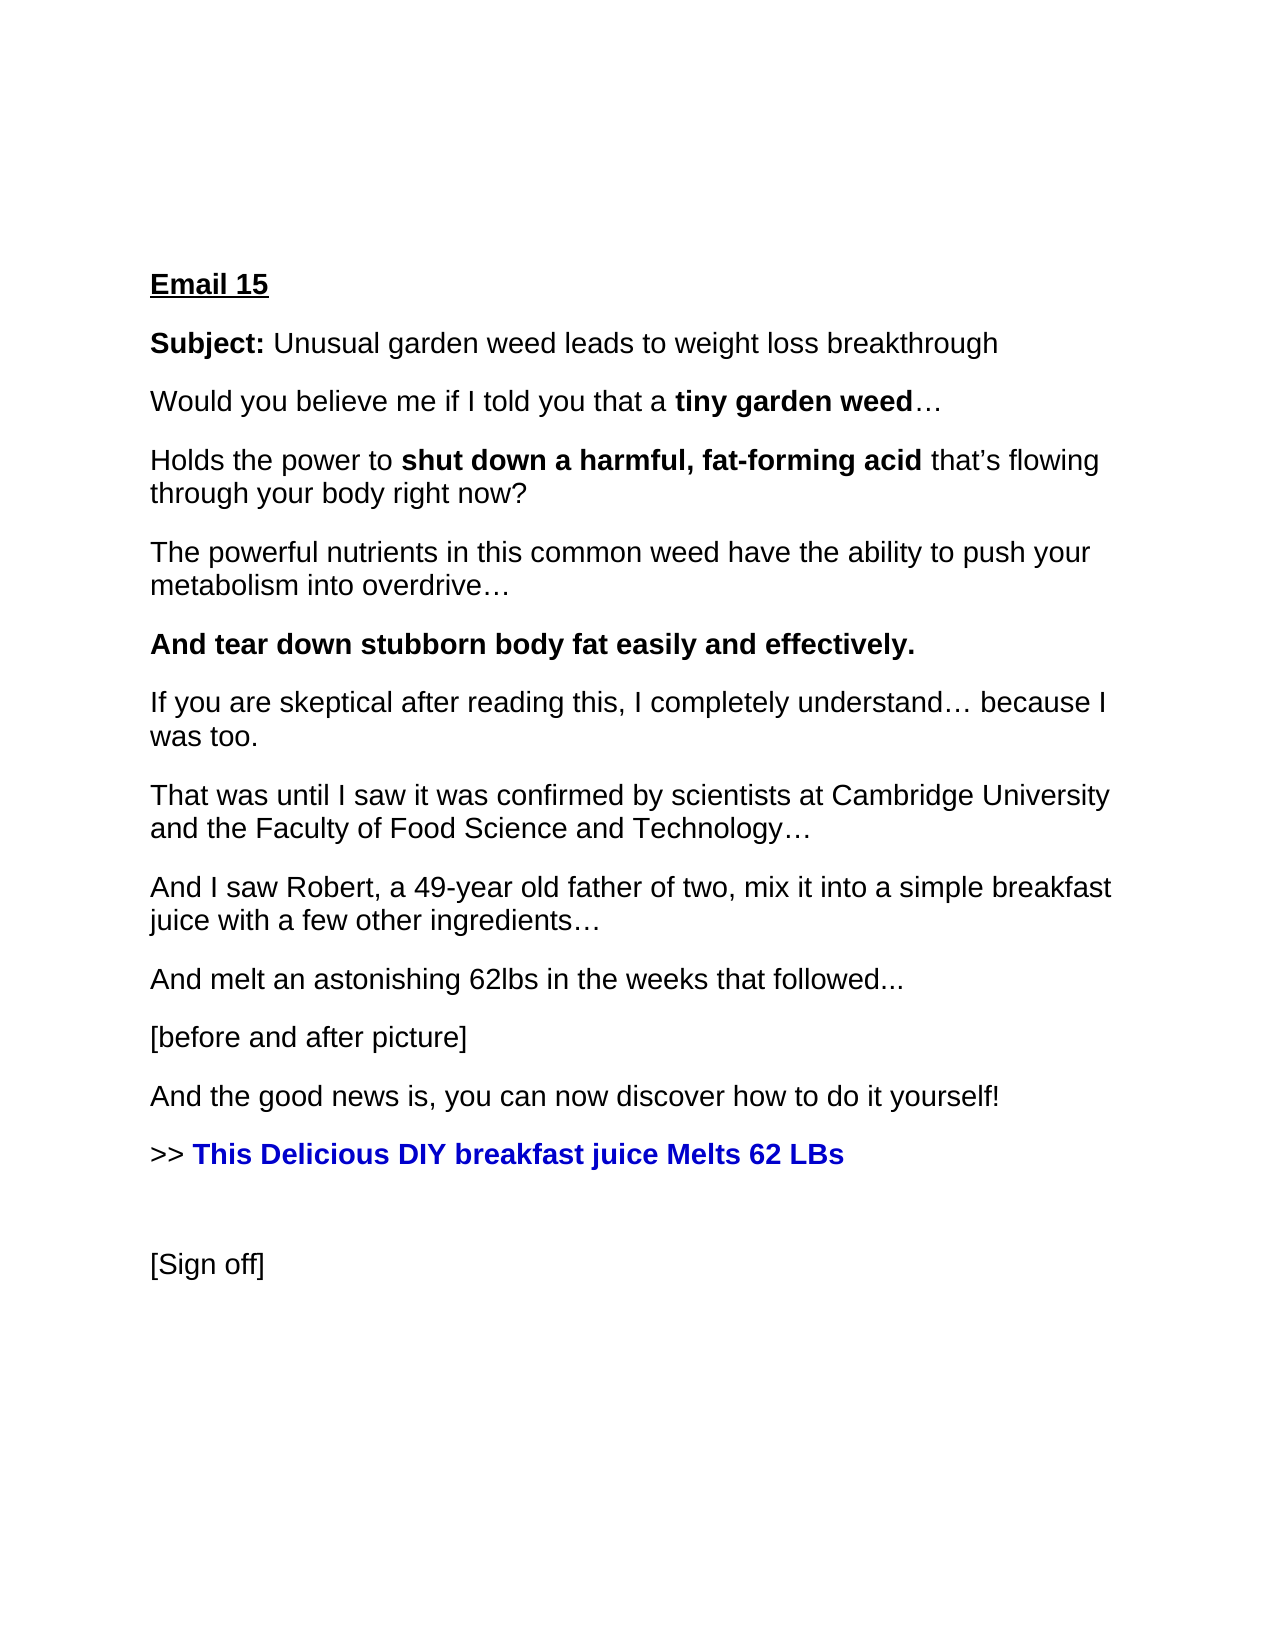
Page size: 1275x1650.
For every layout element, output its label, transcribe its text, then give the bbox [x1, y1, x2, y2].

text [Sign off] [150, 1247, 1125, 1281]
text [before and after picture] [150, 1020, 1125, 1054]
text >> This Delicious DIY breakfast juice Melts 62 LBs [150, 1137, 1125, 1171]
text Email 15 [150, 267, 1125, 301]
text And tear down stubborn body fat easily and effectively. [150, 627, 1125, 660]
text Would you believe me if I told you that a tiny garden weed… [150, 384, 1125, 418]
text Holds the power to shut down a harmful, fat-forming acid that’s flowing through your body right now? [150, 443, 1125, 510]
text If you are skeptical after reading this, I completely understand… because I was too. [150, 685, 1125, 752]
text Subject: Unusual garden weed leads to weight loss breakthrough [150, 326, 1125, 359]
text That was until I saw it was confirmed by scientists at Cambridge University and the Faculty of Food Science and Technology… [150, 777, 1125, 844]
text And melt an astonishing 62lbs in the weeks that followed... [150, 962, 1125, 995]
text The powerful nutrients in this common weed have the ability to push your metabolism into overdrive… [150, 535, 1125, 602]
text And I saw Robert, a 49-year old father of two, mix it into a simple breakfast juice with a few other ingredients… [150, 869, 1125, 937]
text And the good news is, you can now discover how to do it yourself! [150, 1079, 1125, 1112]
